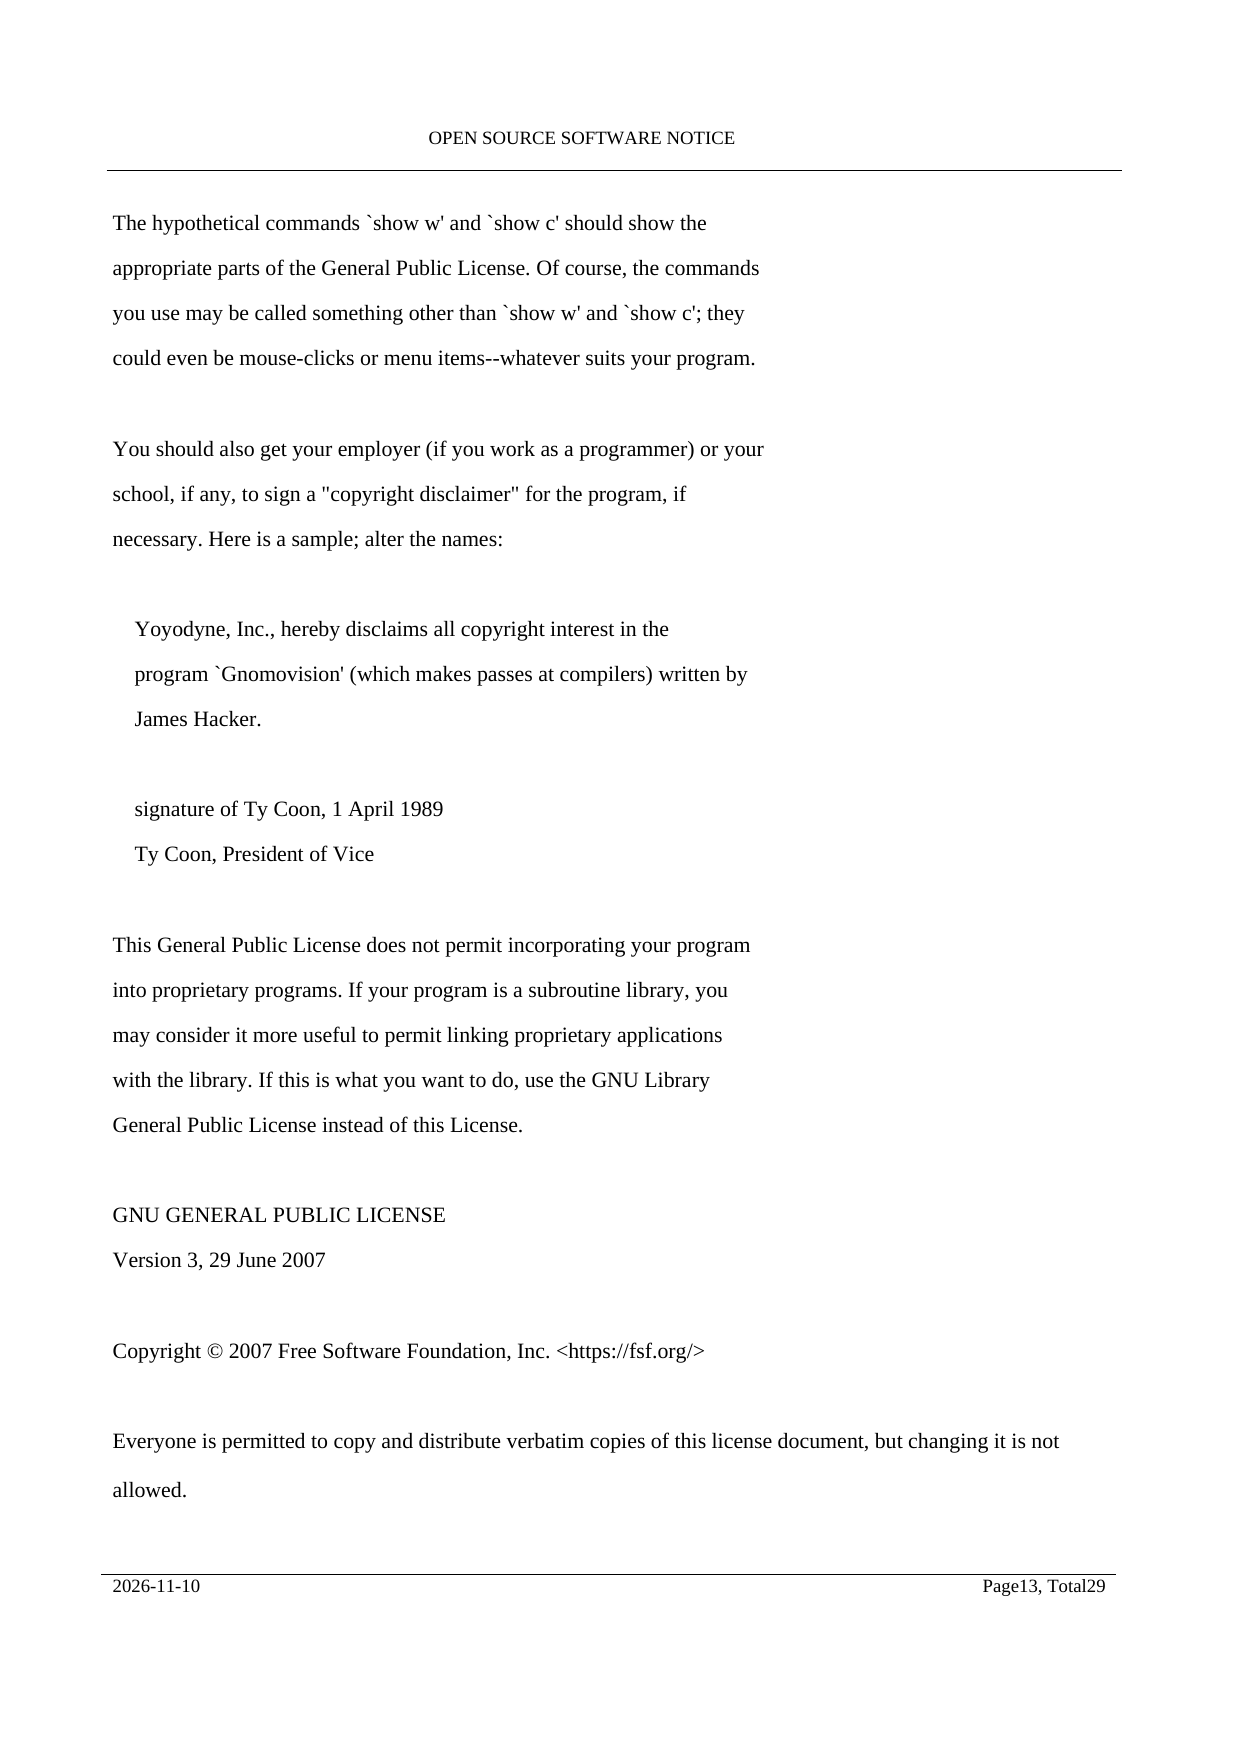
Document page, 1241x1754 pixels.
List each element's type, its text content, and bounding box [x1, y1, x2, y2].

text signature of Ty Coon, 1 April 1989 [112, 793, 1128, 825]
text Copyright © 2007 Free Software Foundation, Inc. <https://fsf.org/> [112, 1334, 1128, 1366]
text into proprietary programs. If your program is a subroutine library, you [112, 973, 1128, 1006]
text could even be mouse-clicks or menu items--whatever suits your program. [112, 342, 1128, 374]
text may consider it more useful to permit linking proprietary applications [112, 1018, 1128, 1051]
text This General Public License does not permit incorporating your program [112, 928, 1128, 961]
text You should also get your employer (if you work as a programmer) or your [112, 432, 1128, 464]
text school, if any, to sign a "copyright disclaimer" for the program, if [112, 477, 1128, 509]
text Everyone is permitted to copy and distribute verbatim copies of this license document, but changing it is not allowed. [112, 1424, 1128, 1505]
text you use may be called something other than `show w' and `show c'; they [112, 297, 1128, 329]
text with the library. If this is what you want to do, use the GNU Library [112, 1063, 1128, 1096]
text The hypothetical commands `show w' and `show c' should show the [112, 206, 1128, 239]
text Version 3, 29 June 2007 [112, 1244, 1128, 1276]
text General Public License instead of this License. [112, 1108, 1128, 1141]
text program `Gnomovision' (which makes passes at compilers) written by [112, 657, 1128, 690]
text GNU GENERAL PUBLIC LICENSE [112, 1199, 1128, 1231]
text Ty Coon, President of Vice [112, 838, 1128, 870]
text James Hacker. [112, 702, 1128, 735]
text Yoyodyne, Inc., hereby disclaims all copyright interest in the [112, 612, 1128, 645]
text appropriate parts of the General Public License. Of course, the commands [112, 251, 1128, 284]
text necessary. Here is a sample; alter the names: [112, 522, 1128, 554]
